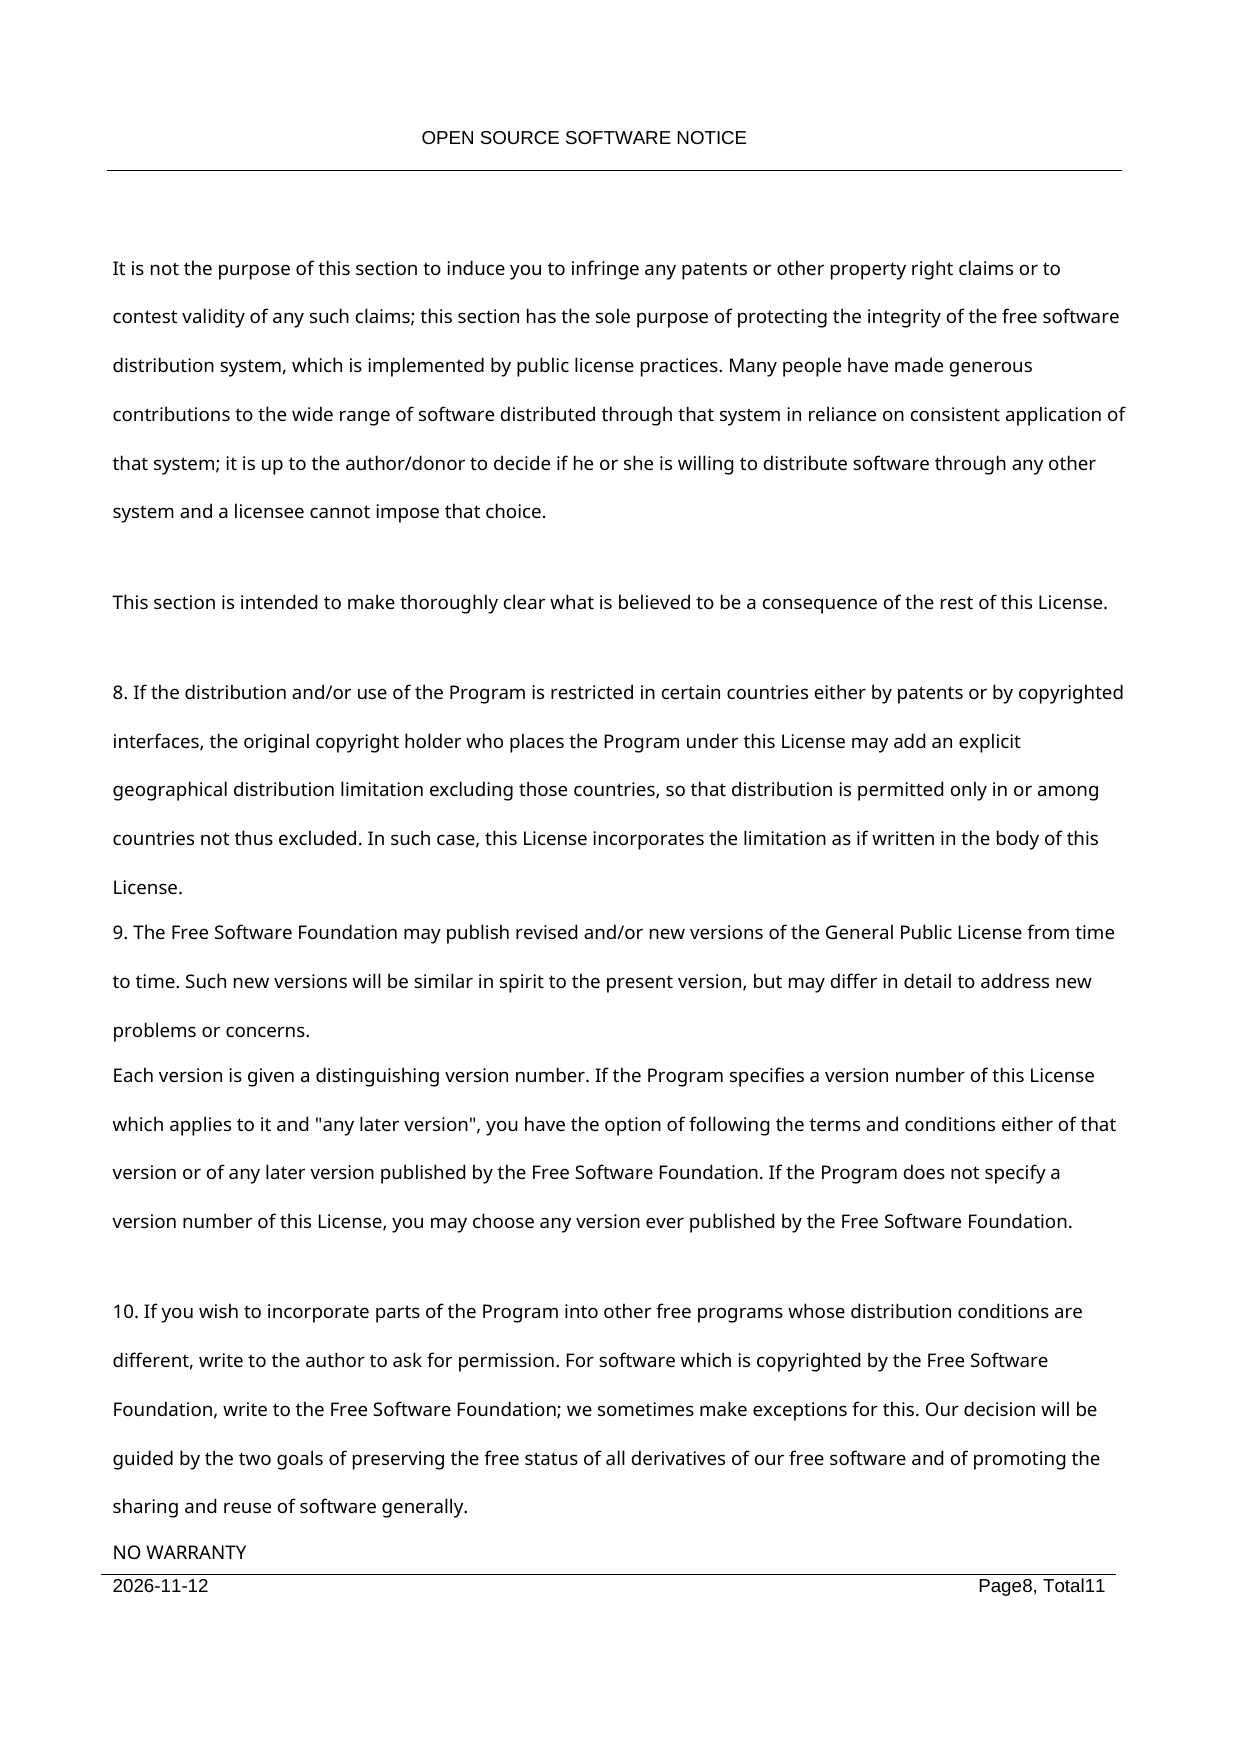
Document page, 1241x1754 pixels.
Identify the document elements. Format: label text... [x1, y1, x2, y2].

text This section is intended to make thoroughly clear what is believed to be a consequence of the rest of this License. [112, 586, 1128, 618]
text Each version is given a distinguishing version number. If the Program specifies a version number of this License which applies to it and "any later version", you have the option of following the terms and conditions either of that version or of any later version published by the Free Software Foundation. If the Program does not specify a version number of this License, you may choose any version ever published by the Free Software Foundation. [112, 1059, 1128, 1237]
text It is not the purpose of this section to induce you to infringe any patents or other property right claims or to contest validity of any such claims; this section has the sole purpose of protecting the integrity of the free software distribution system, which is implemented by public license practices. Many people have made generous contributions to the wide range of software distributed through that system in reliance on consistent application of that system; it is up to the author/donor to decide if he or she is willing to distribute software through any other system and a licensee cannot impose that choice. [112, 251, 1128, 528]
text 10. If you wish to incorporate parts of the Program into other free programs whose distribution conditions are different, write to the author to ask for permission. For software which is copyrighted by the Free Software Foundation, write to the Free Software Foundation; we sometimes make exceptions for this. Our decision will be guided by the two goals of preserving the free status of all derivatives of our free software and of promoting the sharing and reuse of software generally. [112, 1295, 1128, 1523]
text 8. If the distribution and/or use of the Program is restricted in certain countries either by patents or by copyrighted interfaces, the original copyright holder who places the Program under this License may add an explicit geographical distribution limitation excluding those countries, so that distribution is permitted only in or among countries not thus excluded. In such case, this License incorporates the limitation as if written in the body of this License. [112, 676, 1128, 903]
text NO WARRANTY [112, 1536, 1128, 1568]
text 9. The Free Software Foundation may publish revised and/or new versions of the General Public License from time to time. Such new versions will be similar in spirit to the present version, but may differ in detail to address new problems or concerns. [112, 916, 1128, 1046]
